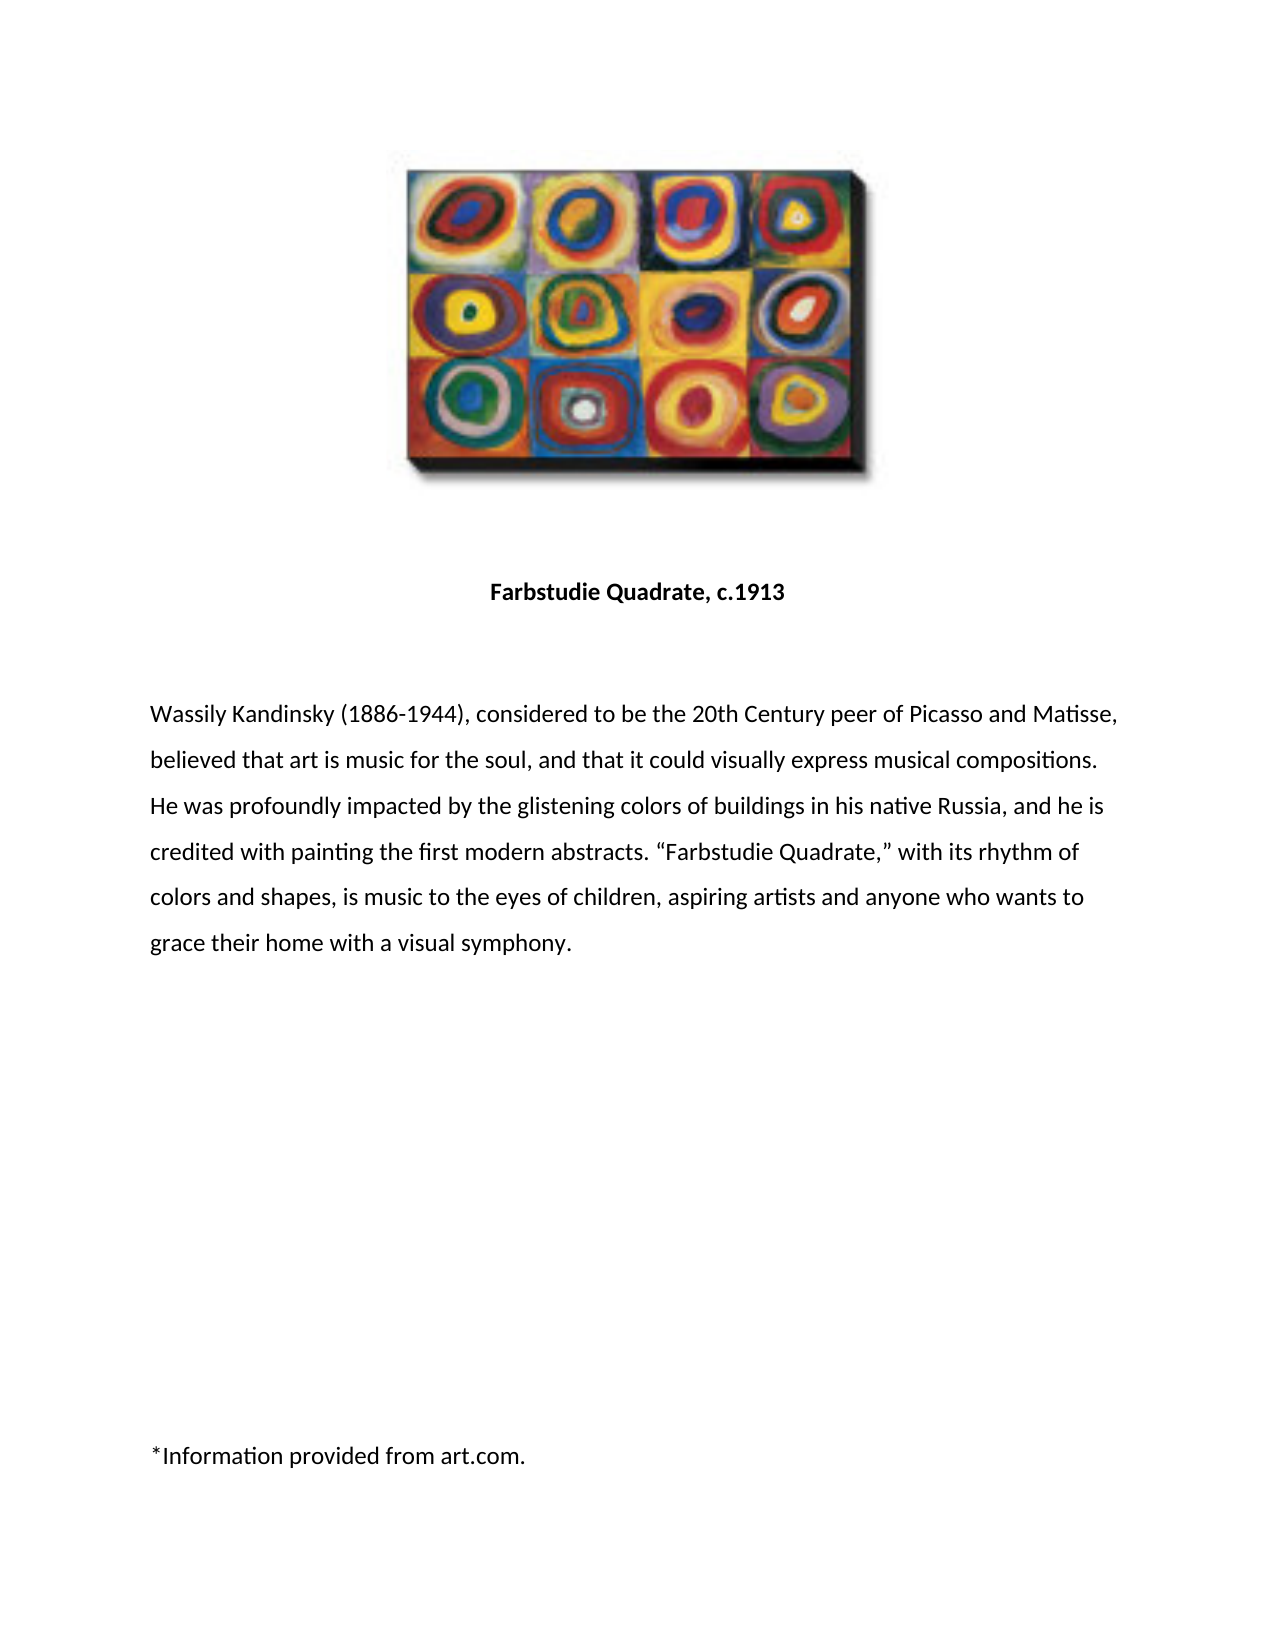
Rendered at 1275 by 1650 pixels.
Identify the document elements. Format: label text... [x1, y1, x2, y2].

text Wassily Kandinsky (1886-1944), considered to be the 20th Century peer of Picasso and Matisse, believed that art is music for the soul, and that it could visually express musical compositions. He was profoundly impacted by the glistening colors of buildings in his native Russia, and he is credited with painting the first modern abstracts. “Farbstudie Quadrate,” with its rhythm of colors and shapes, is music to the eyes of children, aspiring artists and anyone who wants to grace their home with a visual symphony. [150, 698, 1125, 958]
picture [386, 150, 889, 496]
text Farbstudie Quadrate, c.1913 [150, 576, 1125, 607]
text *Information provided from art.com. [150, 1440, 1125, 1471]
